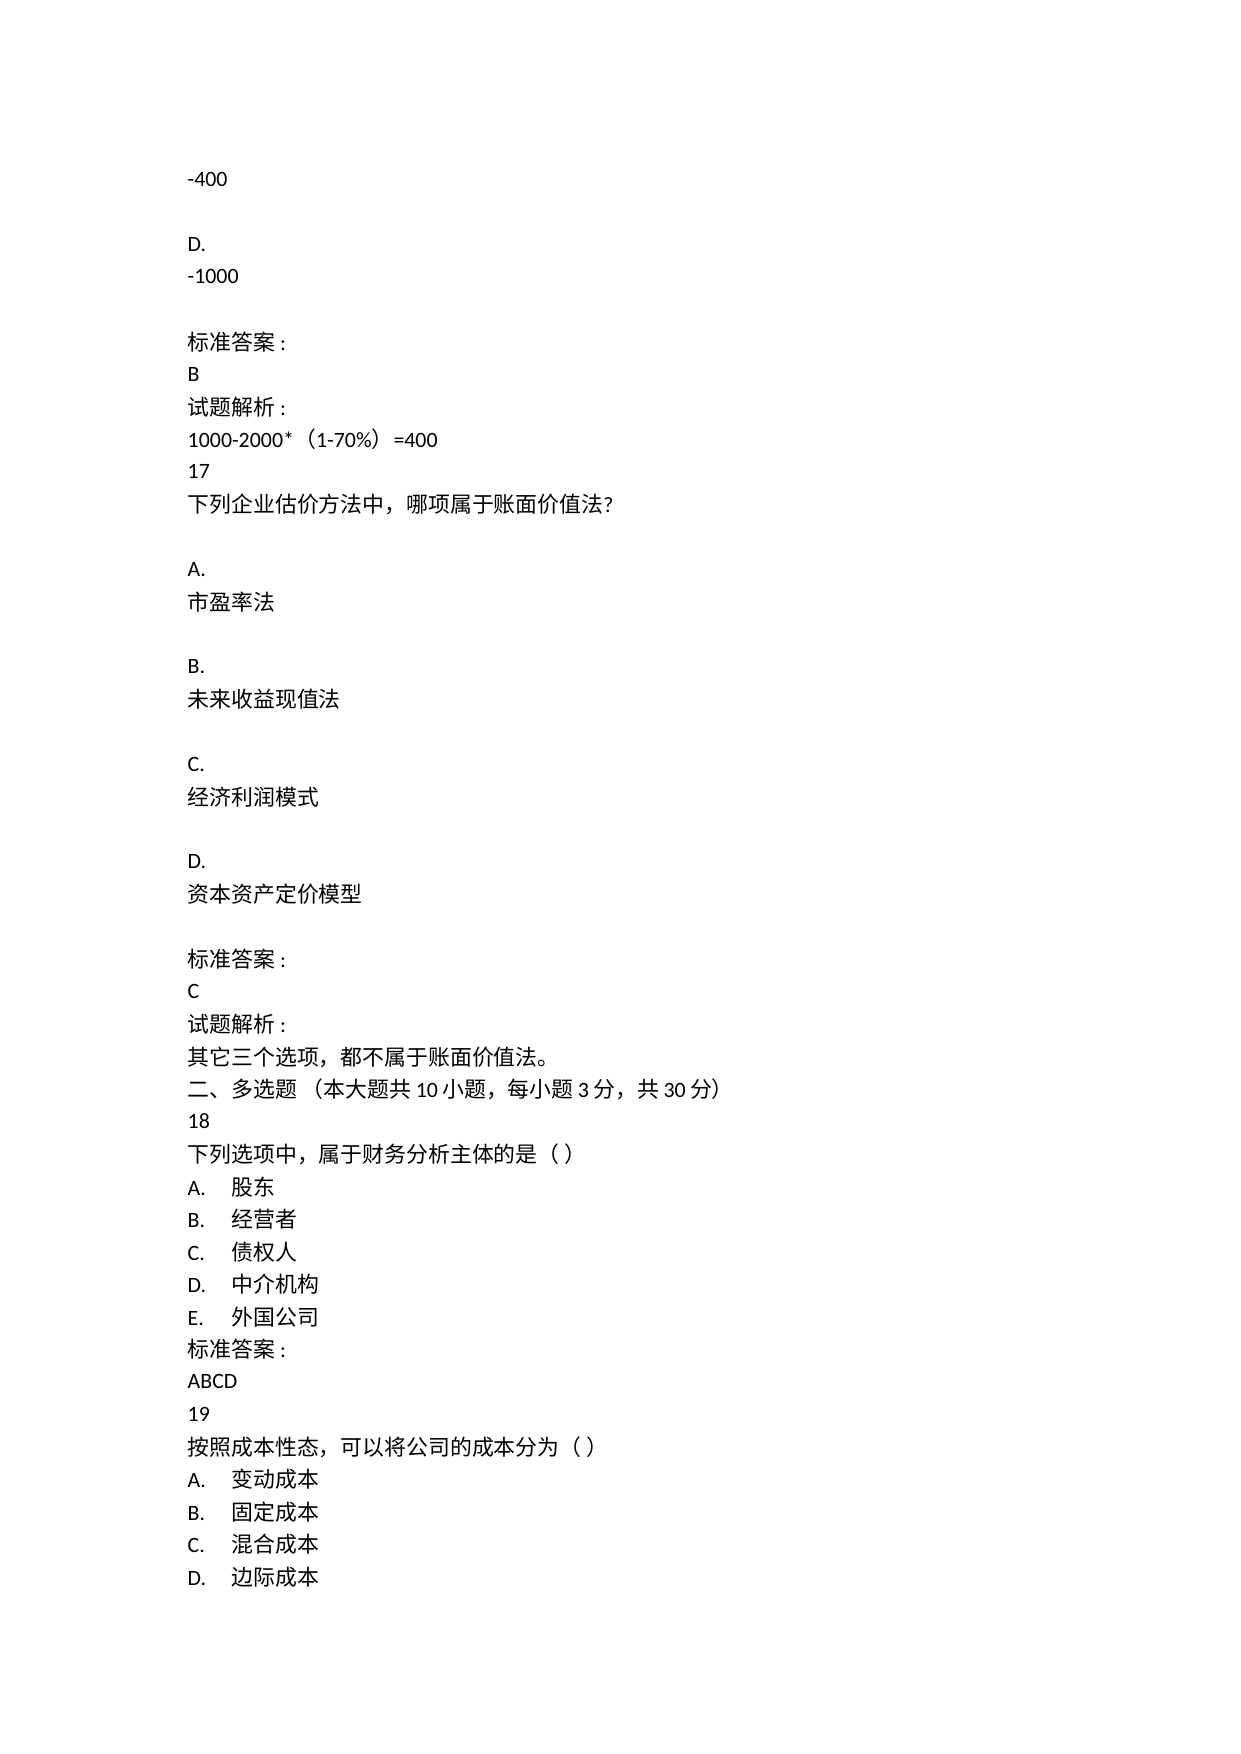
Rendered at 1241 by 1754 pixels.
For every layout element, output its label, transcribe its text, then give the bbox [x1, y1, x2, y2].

text 17 [187, 454, 1053, 487]
text 试题解析 : [187, 389, 1053, 422]
text 标准答案 : [187, 1332, 1053, 1364]
text 资本资产定价模型 [187, 877, 1053, 909]
text 经济利润模式 [187, 779, 1053, 812]
text E. 外国公司 [187, 1299, 1053, 1332]
text -400 [187, 162, 1053, 194]
text 18 [187, 1104, 1053, 1137]
text D. 边际成本 [187, 1559, 1053, 1592]
text 1000-2000*（1-70%）=400 [187, 422, 1053, 454]
text B. 经营者 [187, 1202, 1053, 1234]
text 试题解析 : [187, 1007, 1053, 1039]
text C. 混合成本 [187, 1527, 1053, 1559]
text D. 中介机构 [187, 1267, 1053, 1299]
text B [187, 357, 1053, 389]
text 市盈率法 [187, 584, 1053, 617]
text C [187, 974, 1053, 1007]
text 下列选项中，属于财务分析主体的是（ ） [187, 1137, 1053, 1169]
text 19 [187, 1397, 1053, 1429]
text ABCD [187, 1364, 1053, 1397]
text 按照成本性态，可以将公司的成本分为（ ） [187, 1429, 1053, 1462]
text B. 固定成本 [187, 1494, 1053, 1527]
text 标准答案 : [187, 324, 1053, 357]
text A. 股东 [187, 1169, 1053, 1202]
text D. [187, 844, 1053, 877]
text B. [187, 649, 1053, 682]
text 下列企业估价方法中，哪项属于账面价值法? [187, 487, 1053, 519]
text D. [187, 227, 1053, 259]
text -1000 [187, 259, 1053, 292]
text 标准答案 : [187, 942, 1053, 974]
text 其它三个选项，都不属于账面价值法。 [187, 1039, 1053, 1072]
text A. [187, 552, 1053, 584]
text 二、多选题 （本大题共10小题，每小题3分，共30分） [187, 1072, 1053, 1104]
text C. 债权人 [187, 1234, 1053, 1267]
text C. [187, 747, 1053, 779]
text A. 变动成本 [187, 1462, 1053, 1494]
text 未来收益现值法 [187, 682, 1053, 714]
